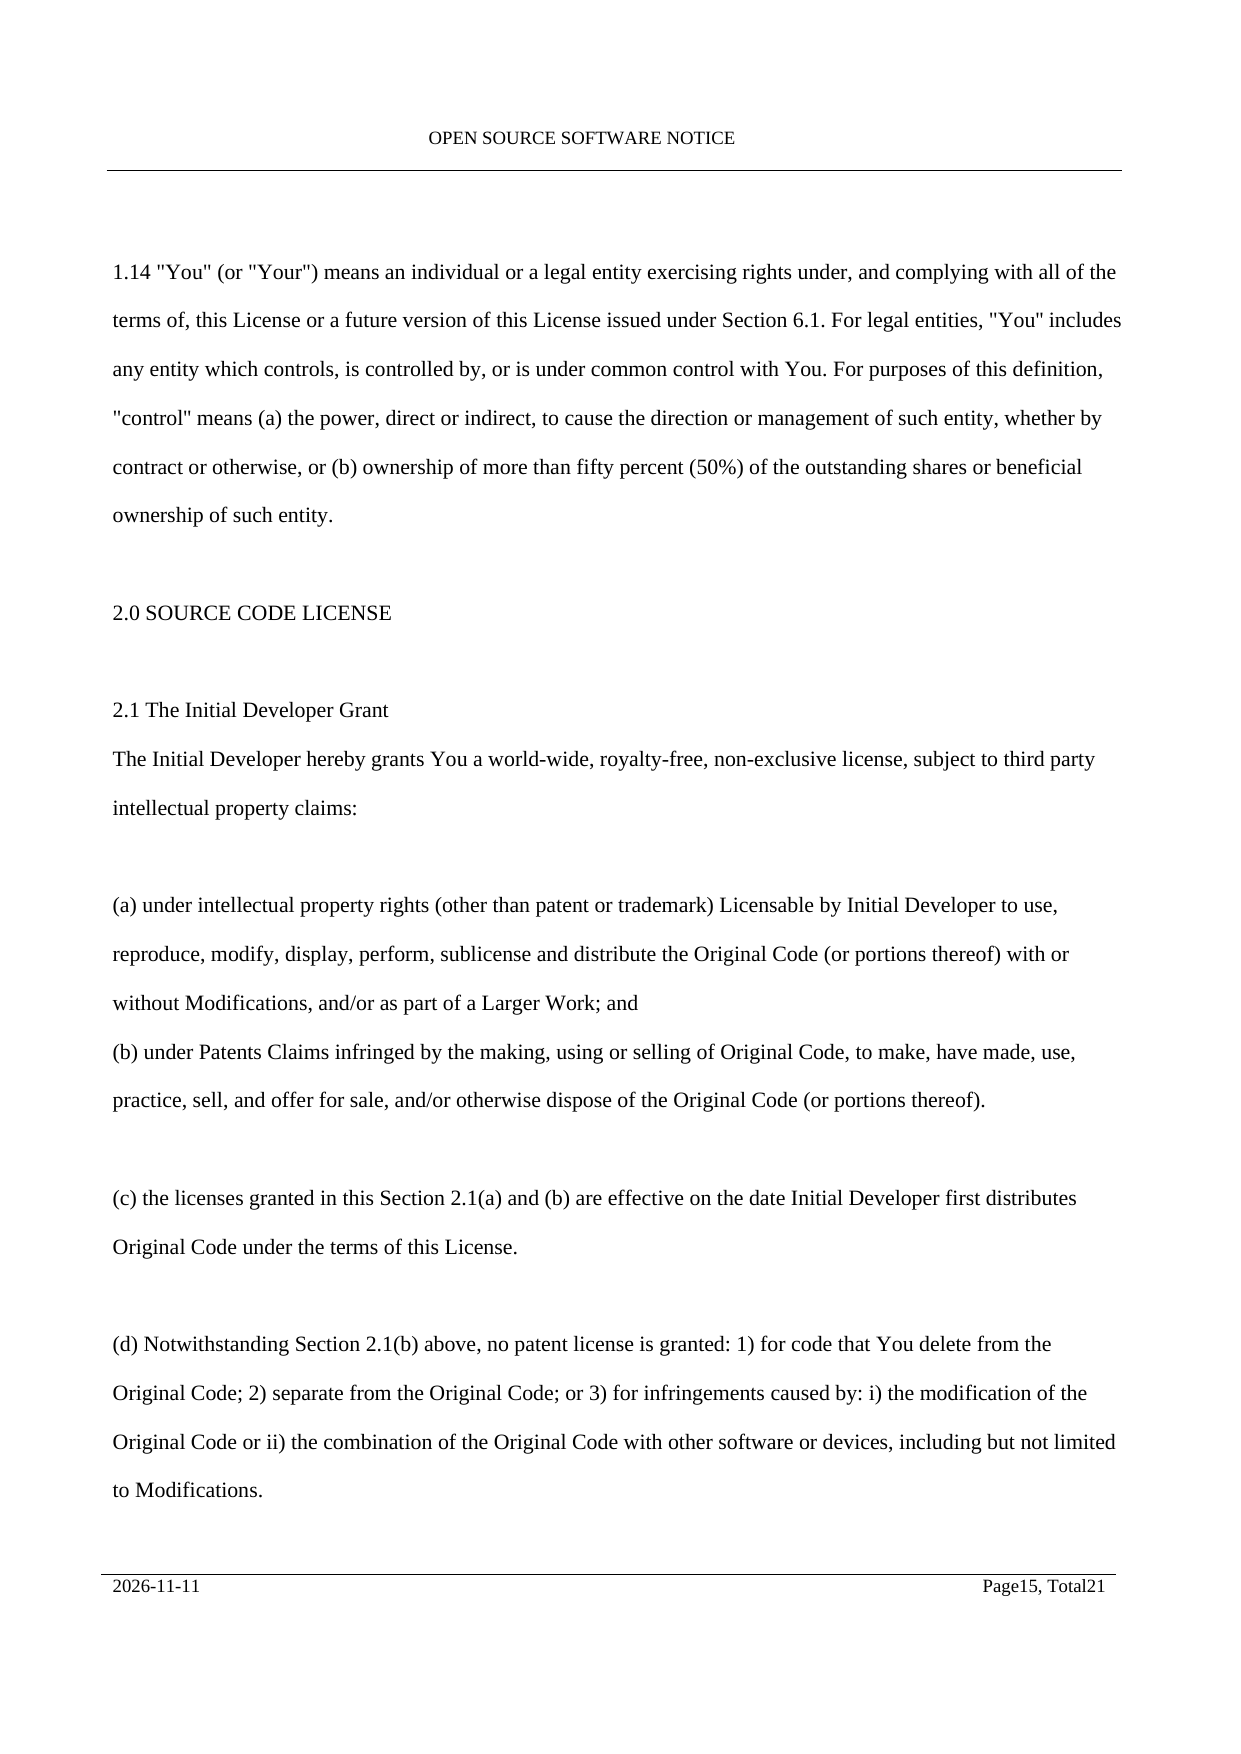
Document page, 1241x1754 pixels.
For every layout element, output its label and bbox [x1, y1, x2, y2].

text [112, 206, 1128, 1506]
